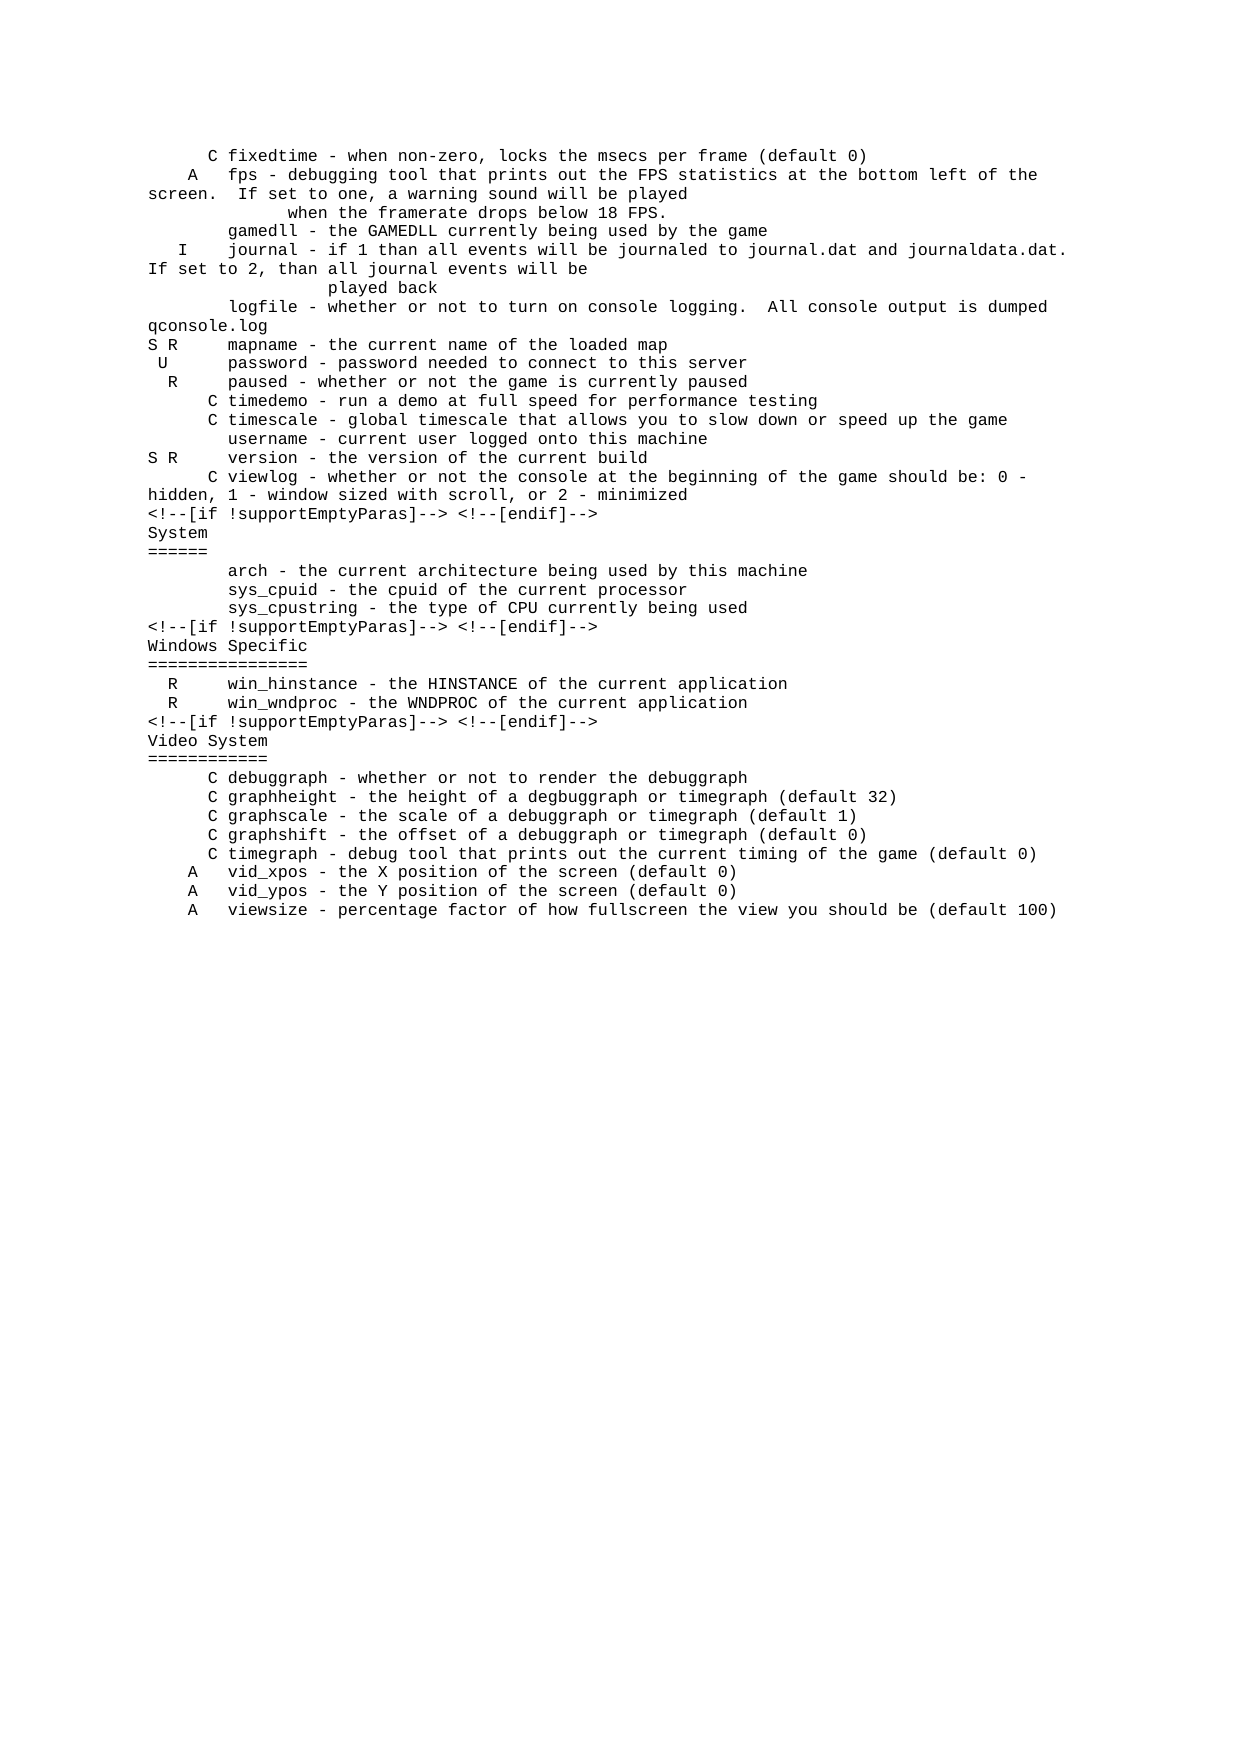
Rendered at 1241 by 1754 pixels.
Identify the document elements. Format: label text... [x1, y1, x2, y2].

text System [148, 525, 1093, 543]
text I journal - if 1 than all events will be journaled to journal.dat and journaldata.dat. If set to 2, than all journal events will be [148, 242, 1093, 279]
text A vid_xpos - the X position of the screen (default 0) [148, 864, 1093, 883]
text C graphshift - the offset of a debuggraph or timegraph (default 0) [148, 826, 1093, 845]
text C viewlog - whether or not the console at the beginning of the game should be: 0 - hidden, 1 - window sized with scroll, or 2 - minimized [148, 468, 1093, 506]
text <!--[if !supportEmptyParas]--> <!--[endif]--> [148, 619, 1093, 638]
text Windows Specific [148, 638, 1093, 657]
text played back [148, 279, 1093, 298]
text R win_wndproc - the WNDPROC of the current application [148, 694, 1093, 713]
text R paused - whether or not the game is currently paused [148, 374, 1093, 393]
text <!--[if !supportEmptyParas]--> <!--[endif]--> [148, 713, 1093, 732]
text ================ [148, 657, 1093, 676]
text gamedll - the GAMEDLL currently being used by the game [148, 223, 1093, 242]
text username - current user logged onto this machine [148, 430, 1093, 449]
text S R version - the version of the current build [148, 449, 1093, 468]
text when the framerate drops below 18 FPS. [148, 204, 1093, 223]
text arch - the current architecture being used by this machine [148, 562, 1093, 581]
text A viewsize - percentage factor of how fullscreen the view you should be (default 100) [148, 902, 1093, 921]
text U password - password needed to connect to this server [148, 355, 1093, 374]
text C timescale - global timescale that allows you to slow down or speed up the game [148, 412, 1093, 430]
text ====== [148, 543, 1093, 562]
text ============ [148, 751, 1093, 770]
text sys_cpustring - the type of CPU currently being used [148, 600, 1093, 619]
text logfile - whether or not to turn on console logging. All console output is dumped qconsole.log [148, 298, 1093, 336]
text C graphscale - the scale of a debuggraph or timegraph (default 1) [148, 807, 1093, 826]
text C fixedtime - when non-zero, locks the msecs per frame (default 0) [148, 148, 1093, 166]
text C timedemo - run a demo at full speed for performance testing [148, 393, 1093, 412]
text Video System [148, 732, 1093, 751]
text sys_cpuid - the cpuid of the current processor [148, 581, 1093, 600]
text A vid_ypos - the Y position of the screen (default 0) [148, 883, 1093, 902]
text C debuggraph - whether or not to render the debuggraph [148, 770, 1093, 789]
text R win_hinstance - the HINSTANCE of the current application [148, 676, 1093, 694]
text S R mapname - the current name of the loaded map [148, 336, 1093, 355]
text C graphheight - the height of a degbuggraph or timegraph (default 32) [148, 789, 1093, 807]
text <!--[if !supportEmptyParas]--> <!--[endif]--> [148, 506, 1093, 525]
text C timegraph - debug tool that prints out the current timing of the game (default 0) [148, 845, 1093, 864]
text A fps - debugging tool that prints out the FPS statistics at the bottom left of the screen. If set to one, a warning sound will be played [148, 166, 1093, 204]
